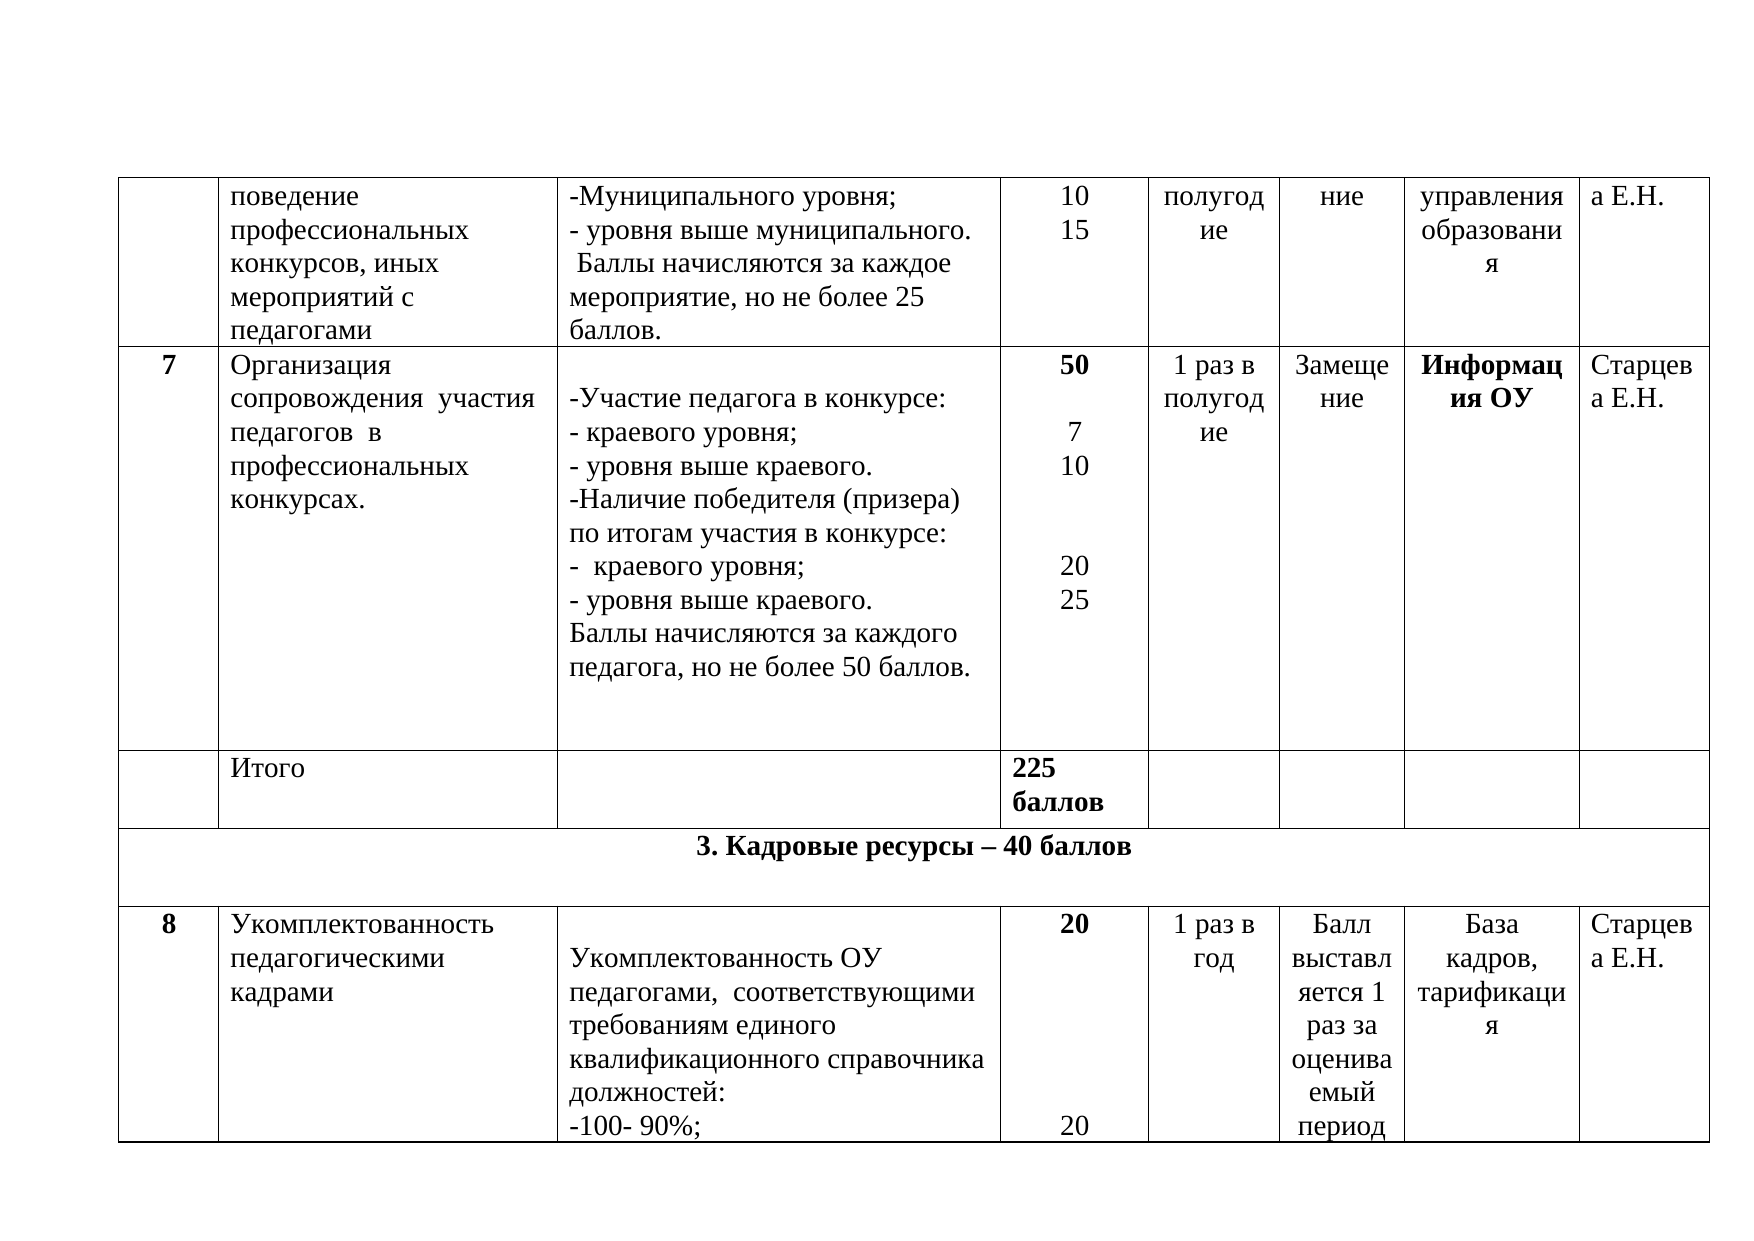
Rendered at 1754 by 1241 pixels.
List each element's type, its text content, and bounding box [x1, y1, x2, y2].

table_cell Замещение [1280, 347, 1404, 749]
table_cell [1405, 751, 1579, 827]
table_cell 6 [119, 178, 218, 346]
table_cell 1 раз в полугодие [1149, 178, 1279, 346]
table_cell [558, 178, 1000, 346]
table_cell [1405, 178, 1579, 346]
table_cell [1580, 751, 1709, 827]
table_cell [219, 178, 557, 346]
table_cell Старцева Е.Н. [1580, 347, 1709, 749]
table_cell Организация сопровождения участия педагогов в профессиональных конкурсах. [219, 347, 557, 749]
table_cell Замещение [1280, 178, 1404, 346]
table_cell Старцева Е.Н. [1580, 178, 1709, 346]
table_cell 8 [119, 907, 218, 1141]
table_cell 20 20 10 [1001, 907, 1148, 1141]
table_cell [119, 751, 218, 827]
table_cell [558, 907, 1000, 1141]
table_cell 50 7 10 20 25 [1001, 347, 1148, 749]
table_cell 1 раз в полугодие [1149, 347, 1279, 749]
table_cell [1280, 907, 1404, 1141]
table_cell 3. Кадровые ресурсы – 40 баллов [119, 829, 1709, 906]
table_cell 7 [119, 347, 218, 749]
table_cell [558, 751, 1000, 827]
table_cell [1149, 751, 1279, 827]
table_cell [1280, 751, 1404, 827]
table_cell Старцева Е.Н. [1580, 907, 1709, 1141]
table_cell Итого [219, 751, 557, 827]
table_cell Информация ОУ [1405, 347, 1579, 749]
table_cell -Участие педагога в конкурсе: - краевого уровня; - уровня выше краевого. -Наличие победителя (призера) по итогам участия в конкурсе: - краевого уровня; - уровня выше краевого. Баллы начисляются за каждого педагога, но не более 50 баллов. [558, 347, 1000, 749]
table_cell 1 раз в год [1149, 907, 1279, 1141]
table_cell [219, 907, 557, 1141]
table_cell 25 10 15 [1001, 178, 1148, 346]
table_cell 225 баллов [1001, 751, 1148, 827]
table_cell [1405, 907, 1579, 1141]
